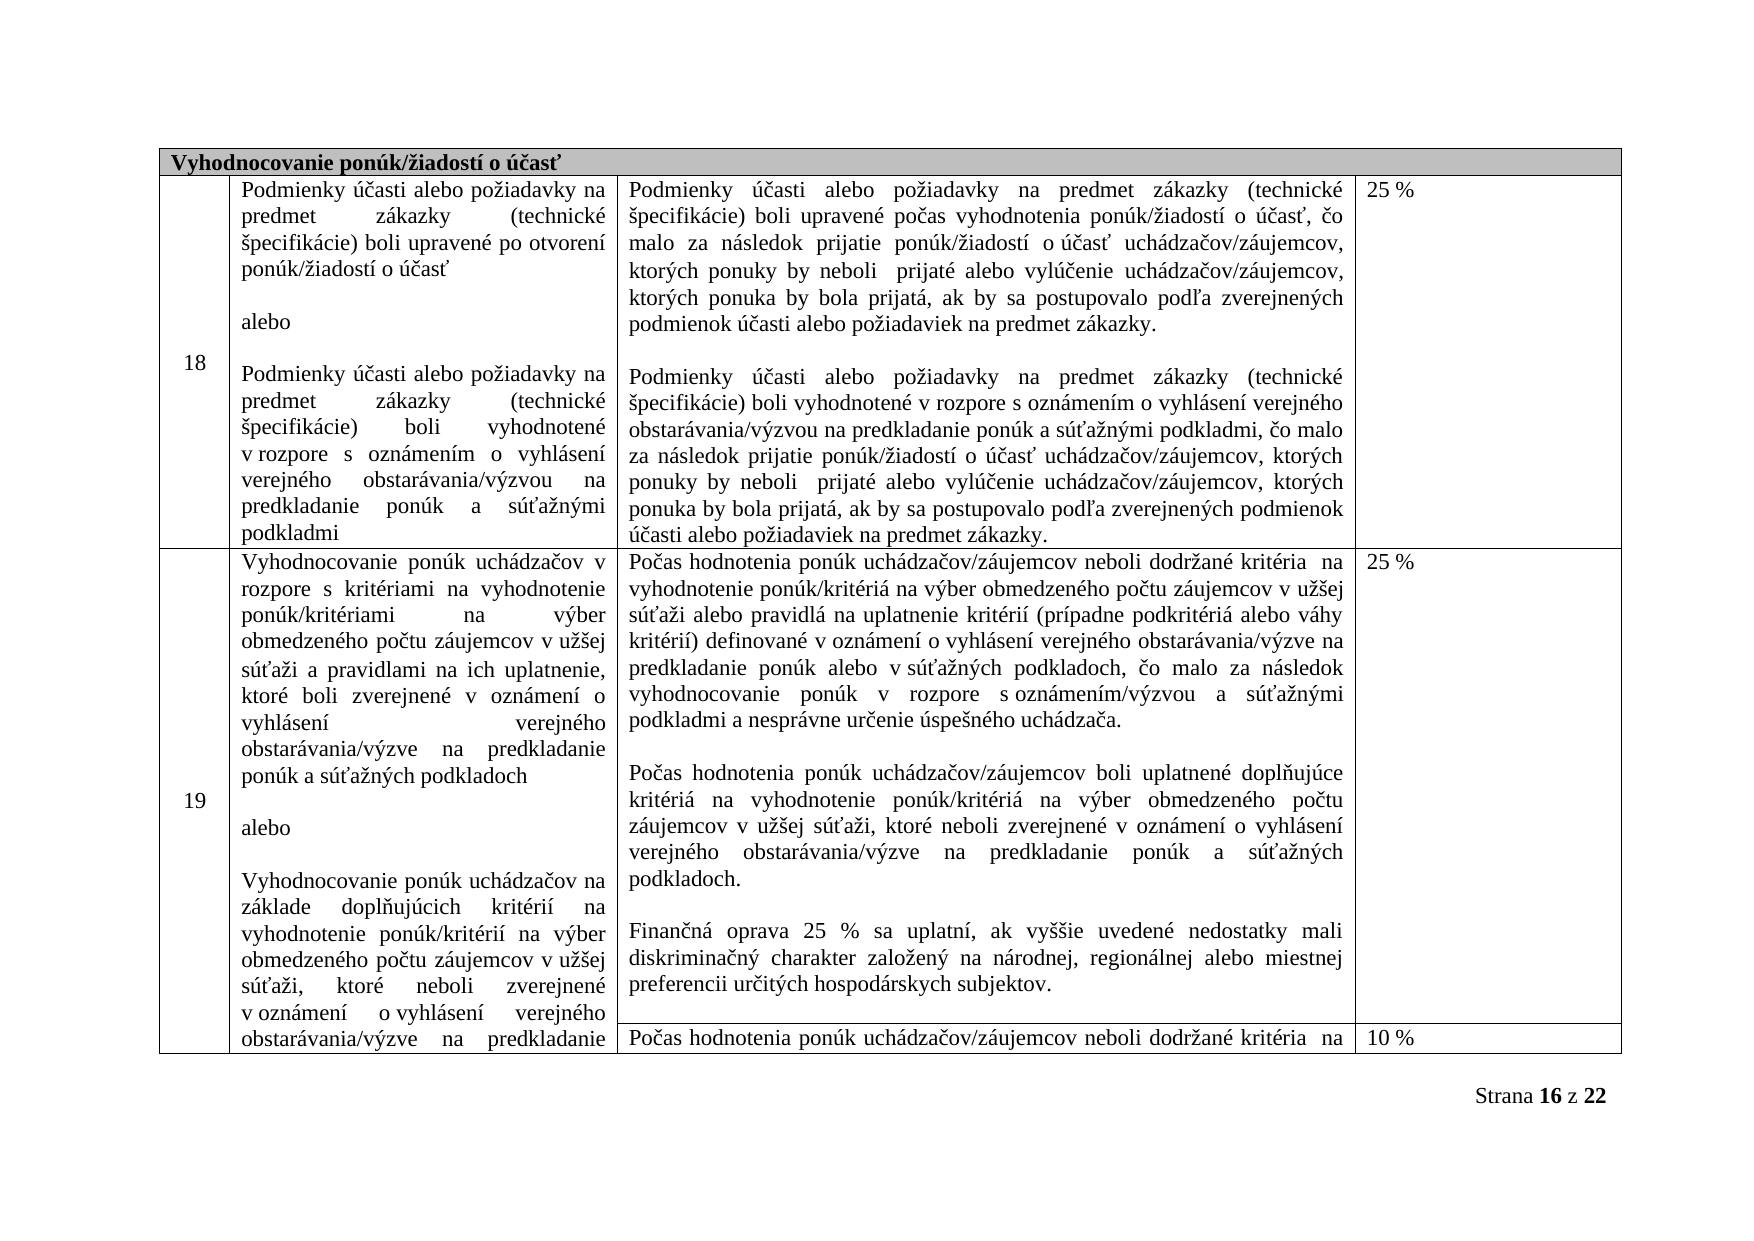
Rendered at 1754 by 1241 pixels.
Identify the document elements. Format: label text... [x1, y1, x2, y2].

table_cell 18 [160, 176, 229, 547]
table_cell 10 % [1356, 1024, 1621, 1053]
table_cell Podmienky účasti alebo požiadavky na predmet zákazky (technické špecifikácie) boli upravené po otvorení ponúk/žiadostí o účasť alebo Podmienky účasti alebo požiadavky na predmet zákazky (technické špecifikácie) boli vyhodnotené v rozpore s oznámením o vyhlásení verejného obstarávania/výzvou na predkladanie ponúk a súťažnými podkladmi [230, 176, 617, 547]
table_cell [618, 1024, 1355, 1053]
table_cell 19 [160, 549, 229, 1053]
table_cell 25 % [1356, 176, 1621, 547]
table_cell Počas hodnotenia ponúk uchádzačov/záujemcov neboli dodržané kritéria na vyhodnotenie ponúk/kritériá na výber obmedzeného počtu záujemcov v užšej súťaži alebo pravidlá na uplatnenie kritérií (prípadne podkritériá alebo váhy kritérií) definované v oznámení o vyhlásení verejného obstarávania/výzve na predkladanie ponúk alebo v súťažných podkladoch, čo malo za následok vyhodnocovanie ponúk v rozpore s oznámením/výzvou a súťažnými podkladmi a nesprávne určenie úspešného uchádzača. Počas hodnotenia ponúk uchádzačov/záujemcov boli uplatnené doplňujúce kritériá na vyhodnotenie ponúk/kritériá na výber obmedzeného počtu záujemcov v užšej súťaži, ktoré neboli zverejnené v oznámení o vyhlásení verejného obstarávania/výzve na predkladanie ponúk a súťažných podkladoch. Finančná oprava 25 % sa uplatní, ak vyššie uvedené nedostatky mali diskriminačný charakter založený na národnej, regionálnej alebo miestnej preferencii určitých hospodárskych subjektov. [618, 549, 1355, 1023]
table_cell Podmienky účasti alebo požiadavky na predmet zákazky (technické špecifikácie) boli upravené počas vyhodnotenia ponúk/žiadostí o účasť, čo malo za následok prijatie ponúk/žiadostí o účasť uchádzačov/záujemcov, ktorých ponuky by neboli prijaté alebo vylúčenie uchádzačov/záujemcov, ktorých ponuka by bola prijatá, ak by sa postupovalo podľa zverejnených podmienok účasti alebo požiadaviek na predmet zákazky. Podmienky účasti alebo požiadavky na predmet zákazky (technické špecifikácie) boli vyhodnotené v rozpore s oznámením o vyhlásení verejného obstarávania/výzvou na predkladanie ponúk a súťažnými podkladmi, čo malo za následok prijatie ponúk/žiadostí o účasť uchádzačov/záujemcov, ktorých ponuky by neboli prijaté alebo vylúčenie uchádzačov/záujemcov, ktorých ponuka by bola prijatá, ak by sa postupovalo podľa zverejnených podmienok účasti alebo požiadaviek na predmet zákazky. [618, 176, 1355, 547]
table_cell Vyhodnocovanie ponúk uchádzačov v rozpore s kritériami na vyhodnotenie ponúk/kritériami na výber obmedzeného počtu záujemcov v užšej súťaži a pravidlami na ich uplatnenie, ktoré boli zverejnené v oznámení o vyhlásení verejného obstarávania/výzve na predkladanie ponúk a súťažných podkladoch alebo Vyhodnocovanie ponúk uchádzačov na základe doplňujúcich kritérií na vyhodnotenie ponúk/kritérií na výber obmedzeného počtu záujemcov v užšej súťaži, ktoré neboli zverejnené v oznámení o vyhlásení verejného obstarávania/výzve na predkladanie ponúk a súťažných podkladoch [230, 549, 617, 1053]
table_cell Vyhodnocovanie ponúk/žiadostí o účasť [160, 149, 1621, 175]
table_cell 25 % [1356, 549, 1621, 1023]
